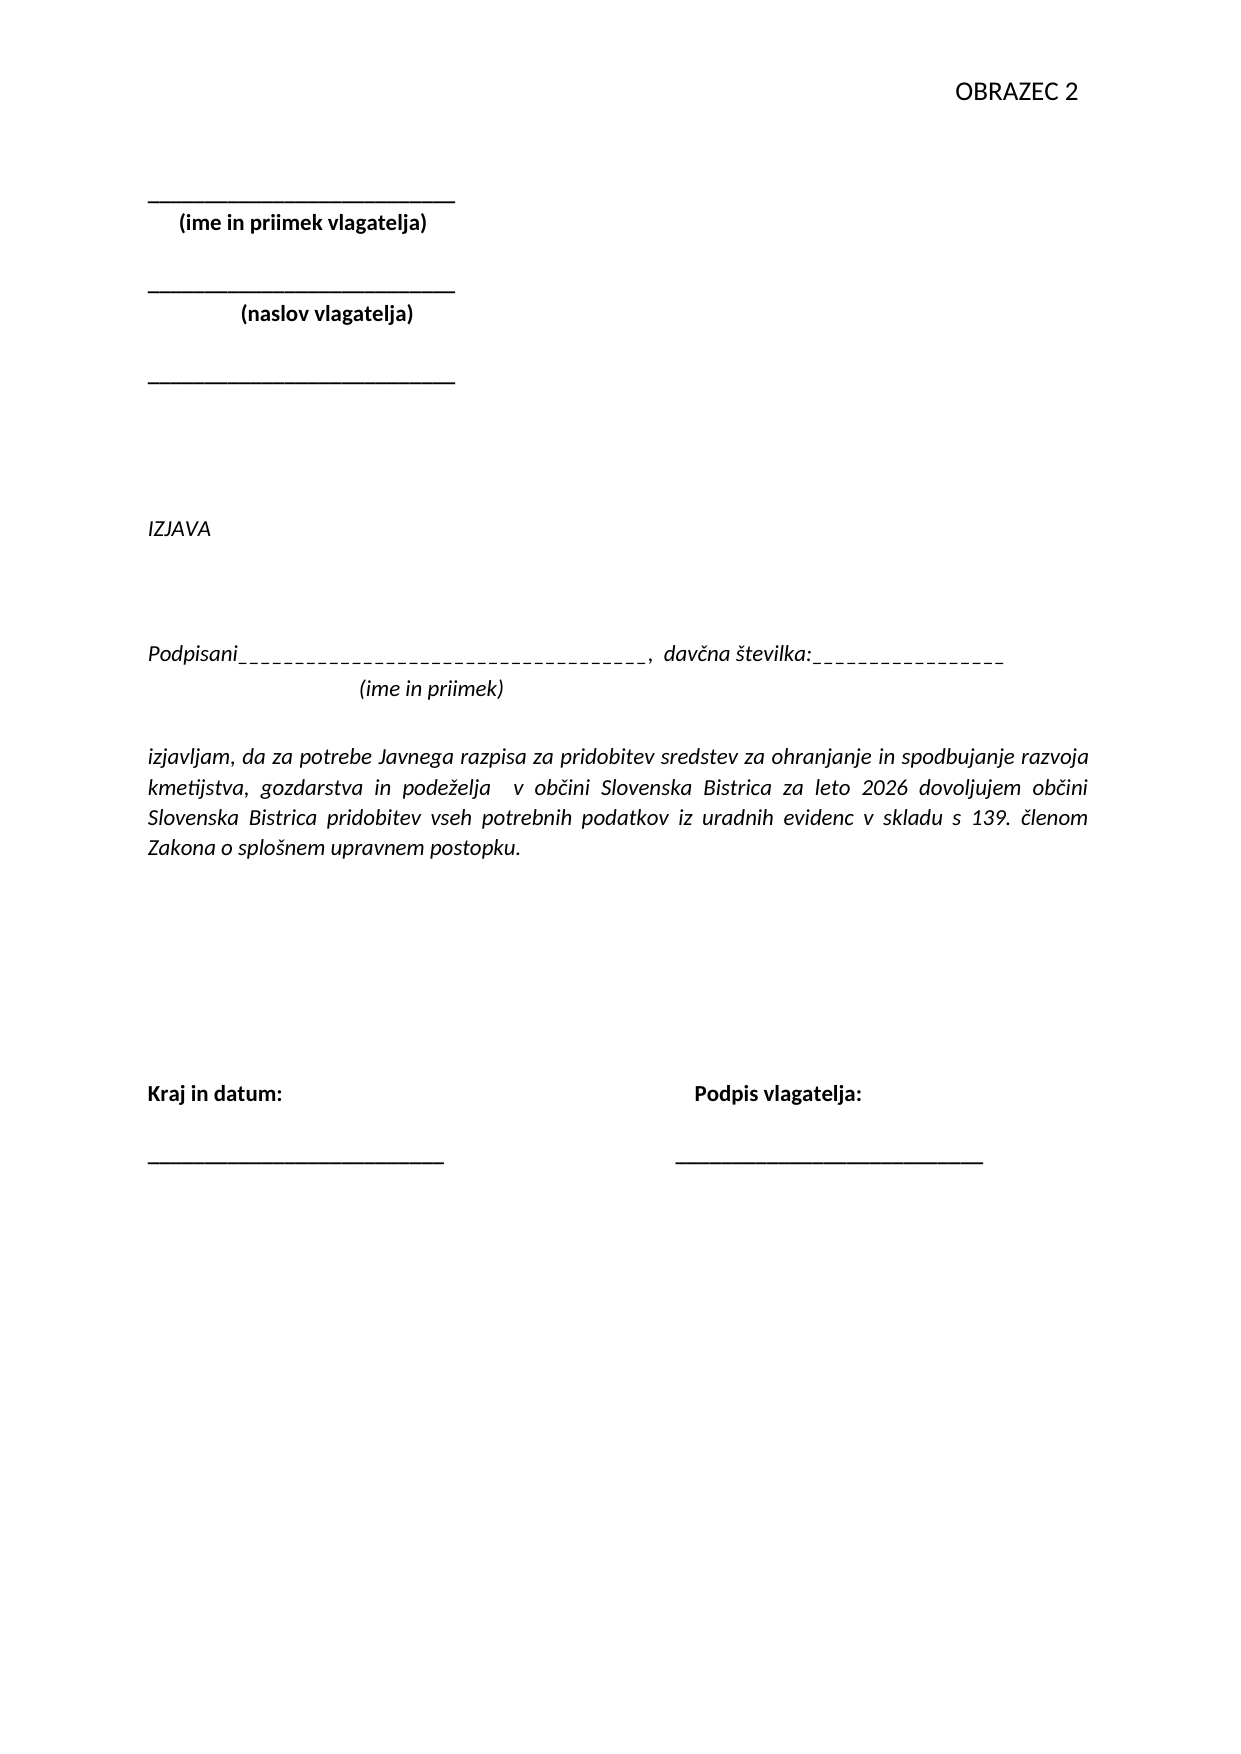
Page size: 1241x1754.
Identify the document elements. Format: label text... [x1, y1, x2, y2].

text (ime in priimek vlagatelja) [148, 208, 1093, 236]
subtitle IZJAVA [148, 514, 1093, 542]
subtitle (ime in priimek) [148, 674, 1093, 702]
text __________________________ ___________________________ [148, 1139, 1093, 1167]
subtitle izjavljam, da za potrebe Javnega razpisa za pridobitev sredstev za ohranjanje in spodbujanje razvoja kmetijstva, gozdarstva in podeželja v občini Slovenska Bistrica za leto 2026 dovoljujem občini Slovenska Bistrica pridobitev vseh potrebnih podatkov iz uradnih evidenc v skladu s 139. členom Zakona o splošnem upravnem postopku. [148, 742, 1093, 861]
text ___________________________ [148, 268, 1093, 296]
subtitle Podpisani____________________________________, davčna številka:_________________ [148, 639, 1093, 667]
text (naslov vlagatelja) [148, 299, 1093, 327]
text Kraj in datum: Podpis vlagatelja: [148, 1079, 1093, 1107]
text ___________________________ [148, 178, 1093, 206]
text ___________________________ [148, 359, 1093, 387]
